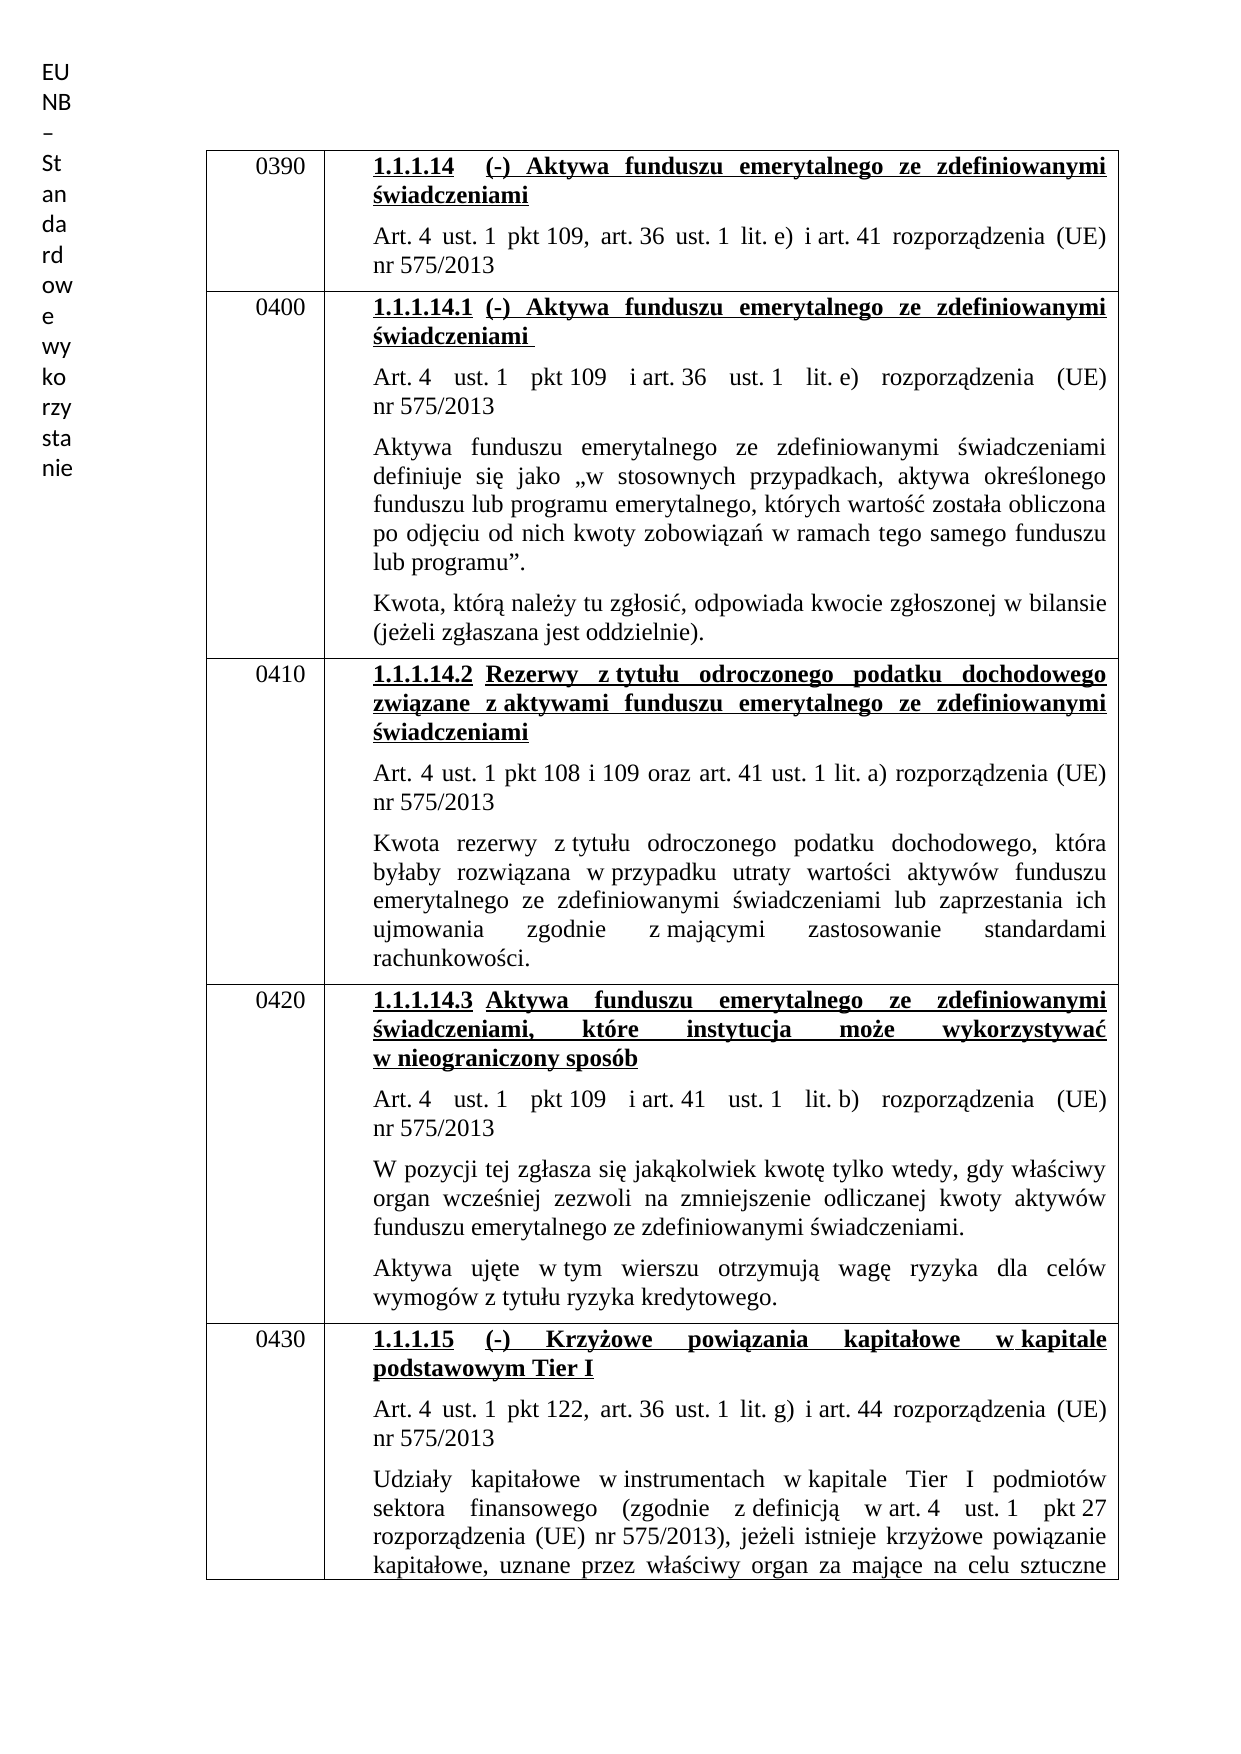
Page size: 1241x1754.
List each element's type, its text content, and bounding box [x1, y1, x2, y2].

table_cell 0410 [207, 659, 324, 984]
table_cell 1.1.1.14.1 (-) Aktywa funduszu emerytalnego ze zdefiniowanymi świadczeniami Art. 4 ust. 1 pkt 109 i art. 36 ust. 1 lit. e) rozporządzenia (UE) nr 575/2013 Aktywa funduszu emerytalnego ze zdefiniowanymi świadczeniami definiuje się jako „w stosownych przypadkach, aktywa określonego funduszu lub programu emerytalnego, których wartość została obliczona po odjęciu od nich kwoty zobowiązań w ramach tego samego funduszu lub programu”. Kwota, którą należy tu zgłosić, odpowiada kwocie zgłoszonej w bilansie (jeżeli zgłaszana jest oddzielnie). [325, 292, 1118, 658]
table_cell 1.1.1.14.2 Rezerwy z tytułu odroczonego podatku dochodowego związane z aktywami funduszu emerytalnego ze zdefiniowanymi świadczeniami Art. 4 ust. 1 pkt 108 i 109 oraz art. 41 ust. 1 lit. a) rozporządzenia (UE) nr 575/2013 Kwota rezerwy z tytułu odroczonego podatku dochodowego, która byłaby rozwiązana w przypadku utraty wartości aktywów funduszu emerytalnego ze zdefiniowanymi świadczeniami lub zaprzestania ich ujmowania zgodnie z mającymi zastosowanie standardami rachunkowości. [325, 659, 1118, 984]
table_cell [325, 1324, 1118, 1579]
table_cell 0430 [207, 1324, 324, 1579]
table_cell 0390 [207, 151, 324, 291]
table_cell 1.1.1.14 (-) Aktywa funduszu emerytalnego ze zdefiniowanymi świadczeniami Art. 4 ust. 1 pkt 109, art. 36 ust. 1 lit. e) i art. 41 rozporządzenia (UE) nr 575/2013 [325, 151, 1118, 291]
table_cell 1.1.1.14.3 Aktywa funduszu emerytalnego ze zdefiniowanymi świadczeniami, które instytucja może wykorzystywać w nieograniczony sposób Art. 4 ust. 1 pkt 109 i art. 41 ust. 1 lit. b) rozporządzenia (UE) nr 575/2013 W pozycji tej zgłasza się jakąkolwiek kwotę tylko wtedy, gdy właściwy organ wcześniej zezwoli na zmniejszenie odliczanej kwoty aktywów funduszu emerytalnego ze zdefiniowanymi świadczeniami. Aktywa ujęte w tym wierszu otrzymują wagę ryzyka dla celów wymogów z tytułu ryzyka kredytowego. [325, 985, 1118, 1323]
table_cell 0400 [207, 292, 324, 658]
table_cell 0420 [207, 985, 324, 1323]
